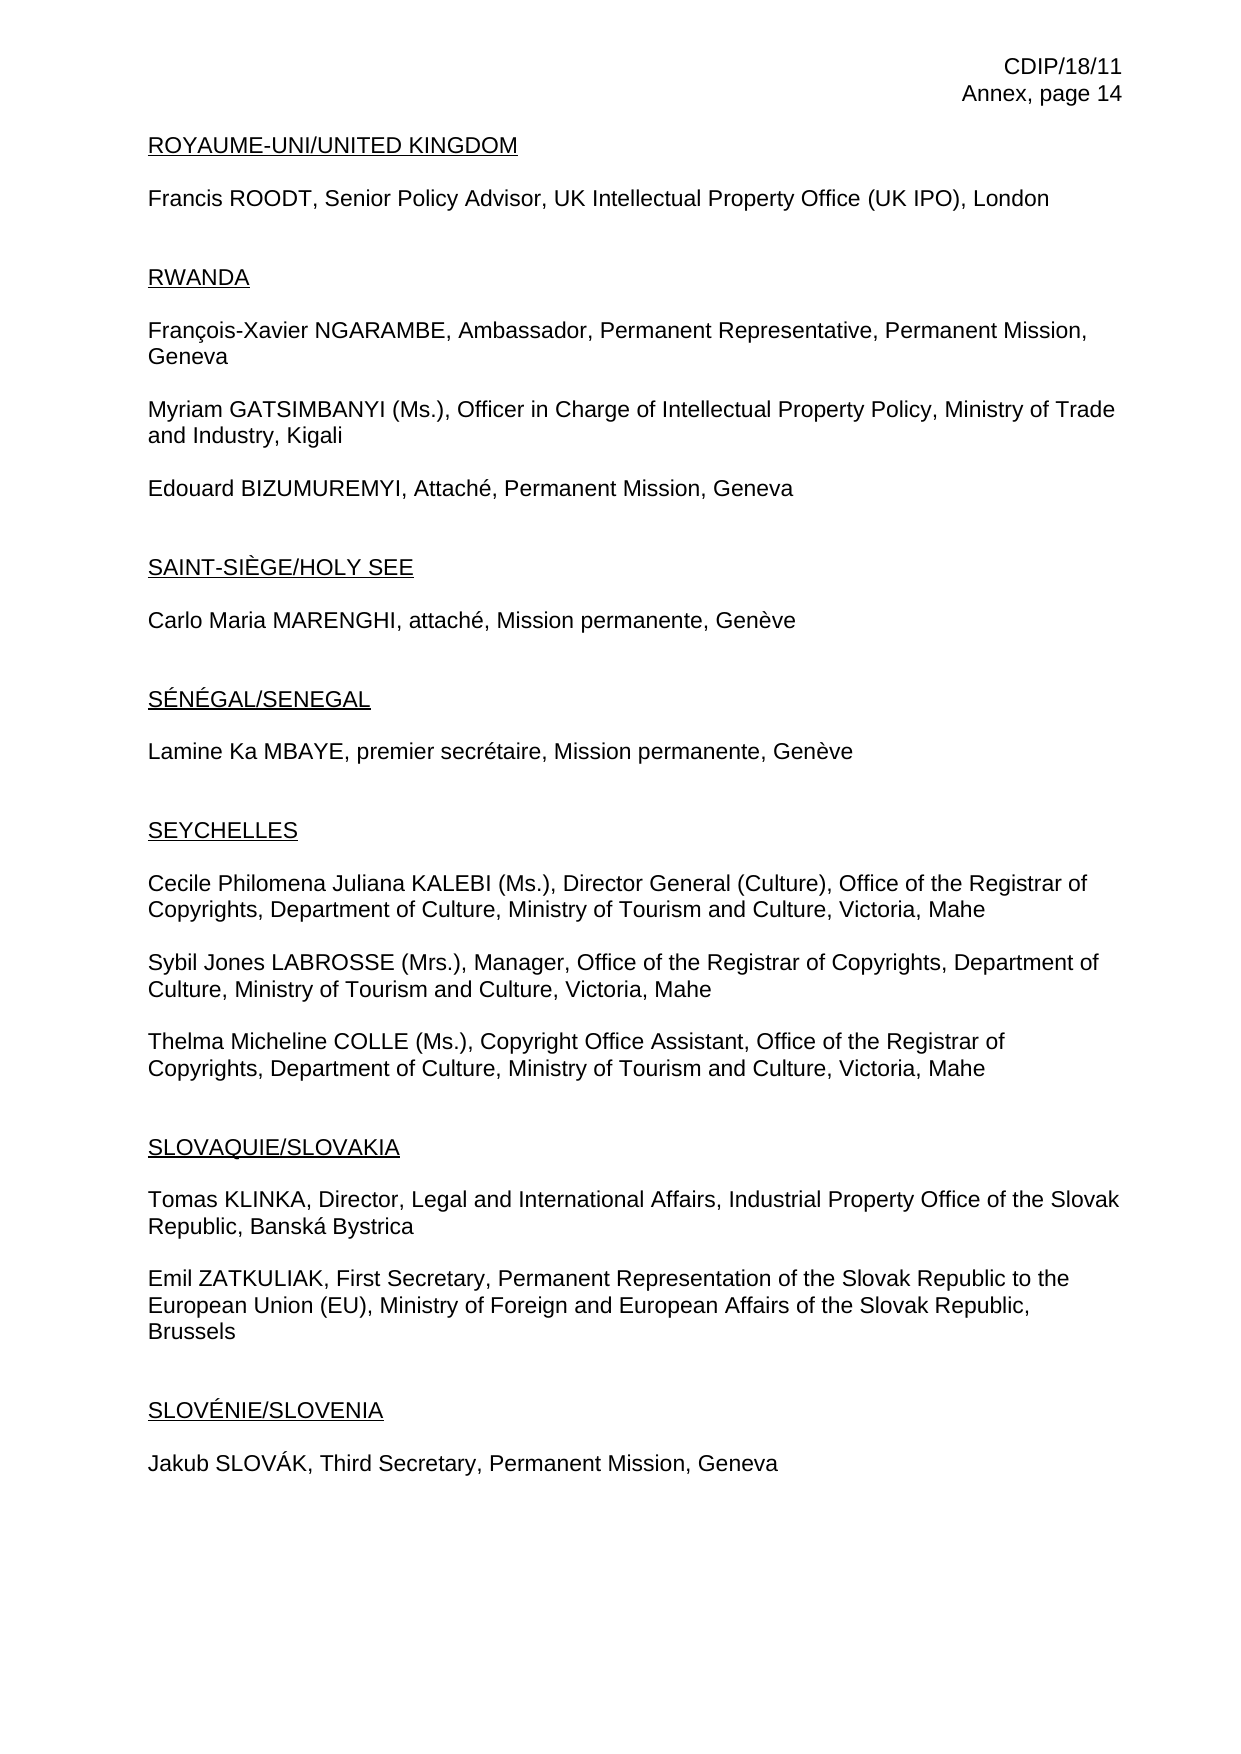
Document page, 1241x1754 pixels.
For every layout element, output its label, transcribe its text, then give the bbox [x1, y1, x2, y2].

text Lamine Ka MBAYE, premier secrétaire, Mission permanente, Genève [148, 738, 1122, 765]
text Sybil Jones LABROSSE (Mrs.), Manager, Office of the Registrar of Copyrights, Department of Culture, Ministry of Tourism and Culture, Victoria, Mahe [148, 949, 1122, 1002]
text Emil ZATKULIAK, First Secretary, Permanent Representation of the Slovak Republic to the European Union (EU), Ministry of Foreign and European Affairs of the Slovak Republic, Brussels [148, 1265, 1122, 1344]
text RWANDA [148, 264, 1122, 290]
text SLOVÉNIE/SLOVENIA [148, 1397, 1122, 1423]
text Jakub SLOVÁK, Third Secretary, Permanent Mission, Geneva [148, 1450, 1122, 1476]
text ROYAUME-UNI/UNITED KINGDOM [148, 132, 1122, 158]
text Myriam GATSIMBANYI (Ms.), Officer in Charge of Intellectual Property Policy, Ministry of Trade and Industry, Kigali [148, 396, 1122, 448]
text Edouard BIZUMUREMYI, Attaché, Permanent Mission, Geneva [148, 475, 1122, 501]
text Tomas KLINKA, Director, Legal and International Affairs, Industrial Property Office of the Slovak Republic, Banská Bystrica [148, 1186, 1122, 1239]
text Thelma Micheline COLLE (Ms.), Copyright Office Assistant, Office of the Registrar of Copyrights, Department of Culture, Ministry of Tourism and Culture, Victoria, Mahe [148, 1028, 1122, 1081]
text Francis ROODT, Senior Policy Advisor, UK Intellectual Property Office (UK IPO), London [148, 185, 1122, 211]
text SAINT-SIÈGE/HOLY SEE [148, 554, 1122, 580]
text François-Xavier NGARAMBE, Ambassador, Permanent Representative, Permanent Mission, Geneva [148, 317, 1122, 369]
text SÉNÉGAL/SENEGAL [148, 686, 1122, 712]
text SLOVAQUIE/SLOVAKIA [148, 1134, 1122, 1160]
text Carlo Maria MARENGHI, attaché, Mission permanente, Genève [148, 607, 1122, 633]
text SEYCHELLES [148, 817, 1122, 844]
text Cecile Philomena Juliana KALEBI (Ms.), Director General (Culture), Office of the Registrar of Copyrights, Department of Culture, Ministry of Tourism and Culture, Victoria, Mahe [148, 870, 1122, 923]
